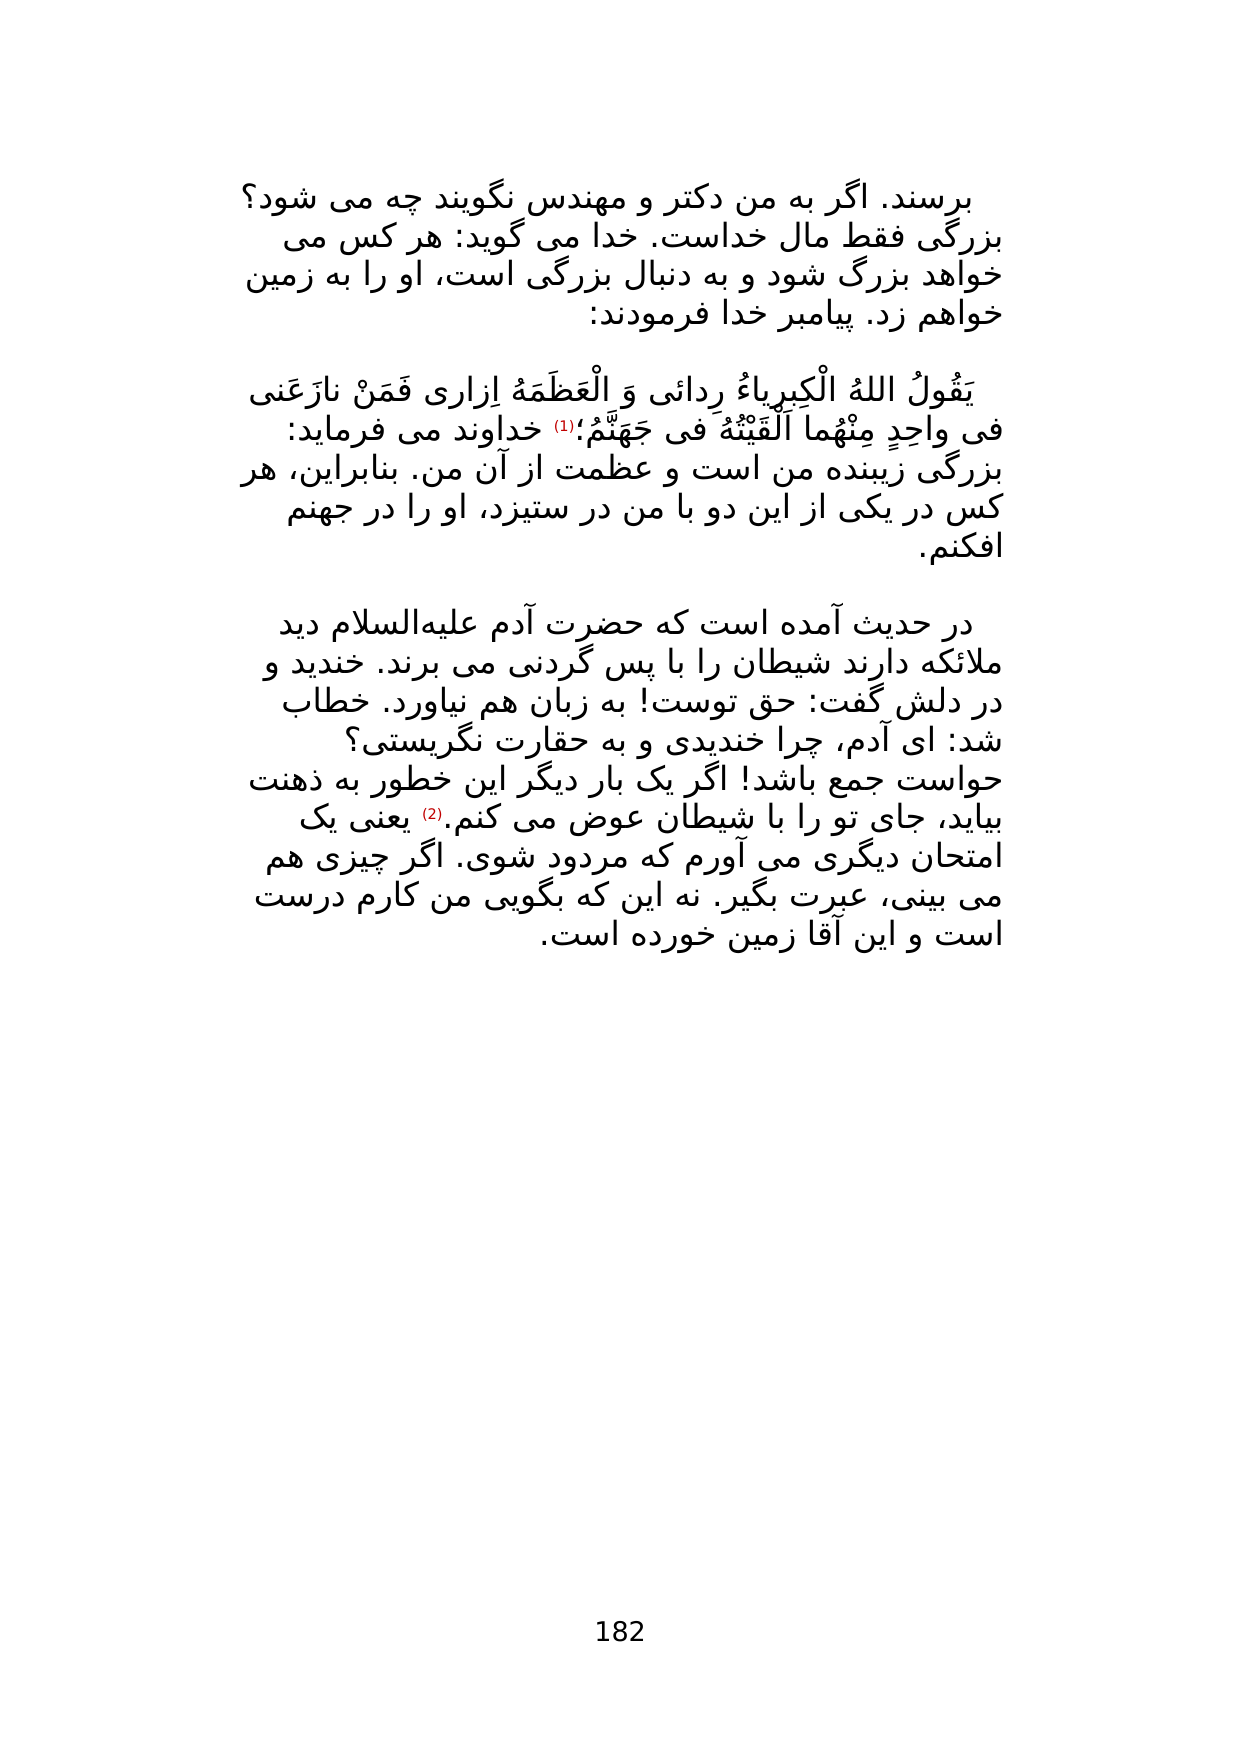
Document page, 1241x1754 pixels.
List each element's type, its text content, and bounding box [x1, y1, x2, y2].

text یَقُولُ اللهُ الْکِبریاءُ رِدائی وَ الْعَظَمَهُ اِزاری فَمَنْ نازَعَنی فی واحِدٍ مِنْهُما اَلْقَیْتُهُ فی جَهَنَّمُ؛(1) خداوند می فرماید: بزرگی زیبنده من است و عظمت از آن من. بنابراین، هر کس در یکی از این دو با من در ستیزد، او را در جهنم افکنم. [236, 371, 1004, 565]
text در حدیث آمده است که حضرت آدم عليه‌السلام دید ملائکه دارند شیطان را با پس گردنی می برند. خندید و در دلش گفت: حق توست! به زبان هم نیاورد. خطاب شد: ای آدم، چرا خندیدی و به حقارت نگریستی؟ حواست جمع باشد! اگر یک بار دیگر این خطور به ذهنت بیاید، جای تو را با شیطان عوض می کنم.(2) یعنی یک امتحان دیگری می آورم که مردود شوی. اگر چیزی هم می بینی، عبرت بگیر. نه این که بگویی من کارم درست است و این آقا زمین خورده است. [236, 603, 1004, 953]
text برسند. اگر به من دکتر و مهندس نگویند چه می شود؟ بزرگی فقط مال خداست. خدا می گوید: هر کس می خواهد بزرگ شود و به دنبال بزرگی است، او را به زمین خواهم زد. پیامبر خدا فرمودند: [236, 177, 1004, 333]
